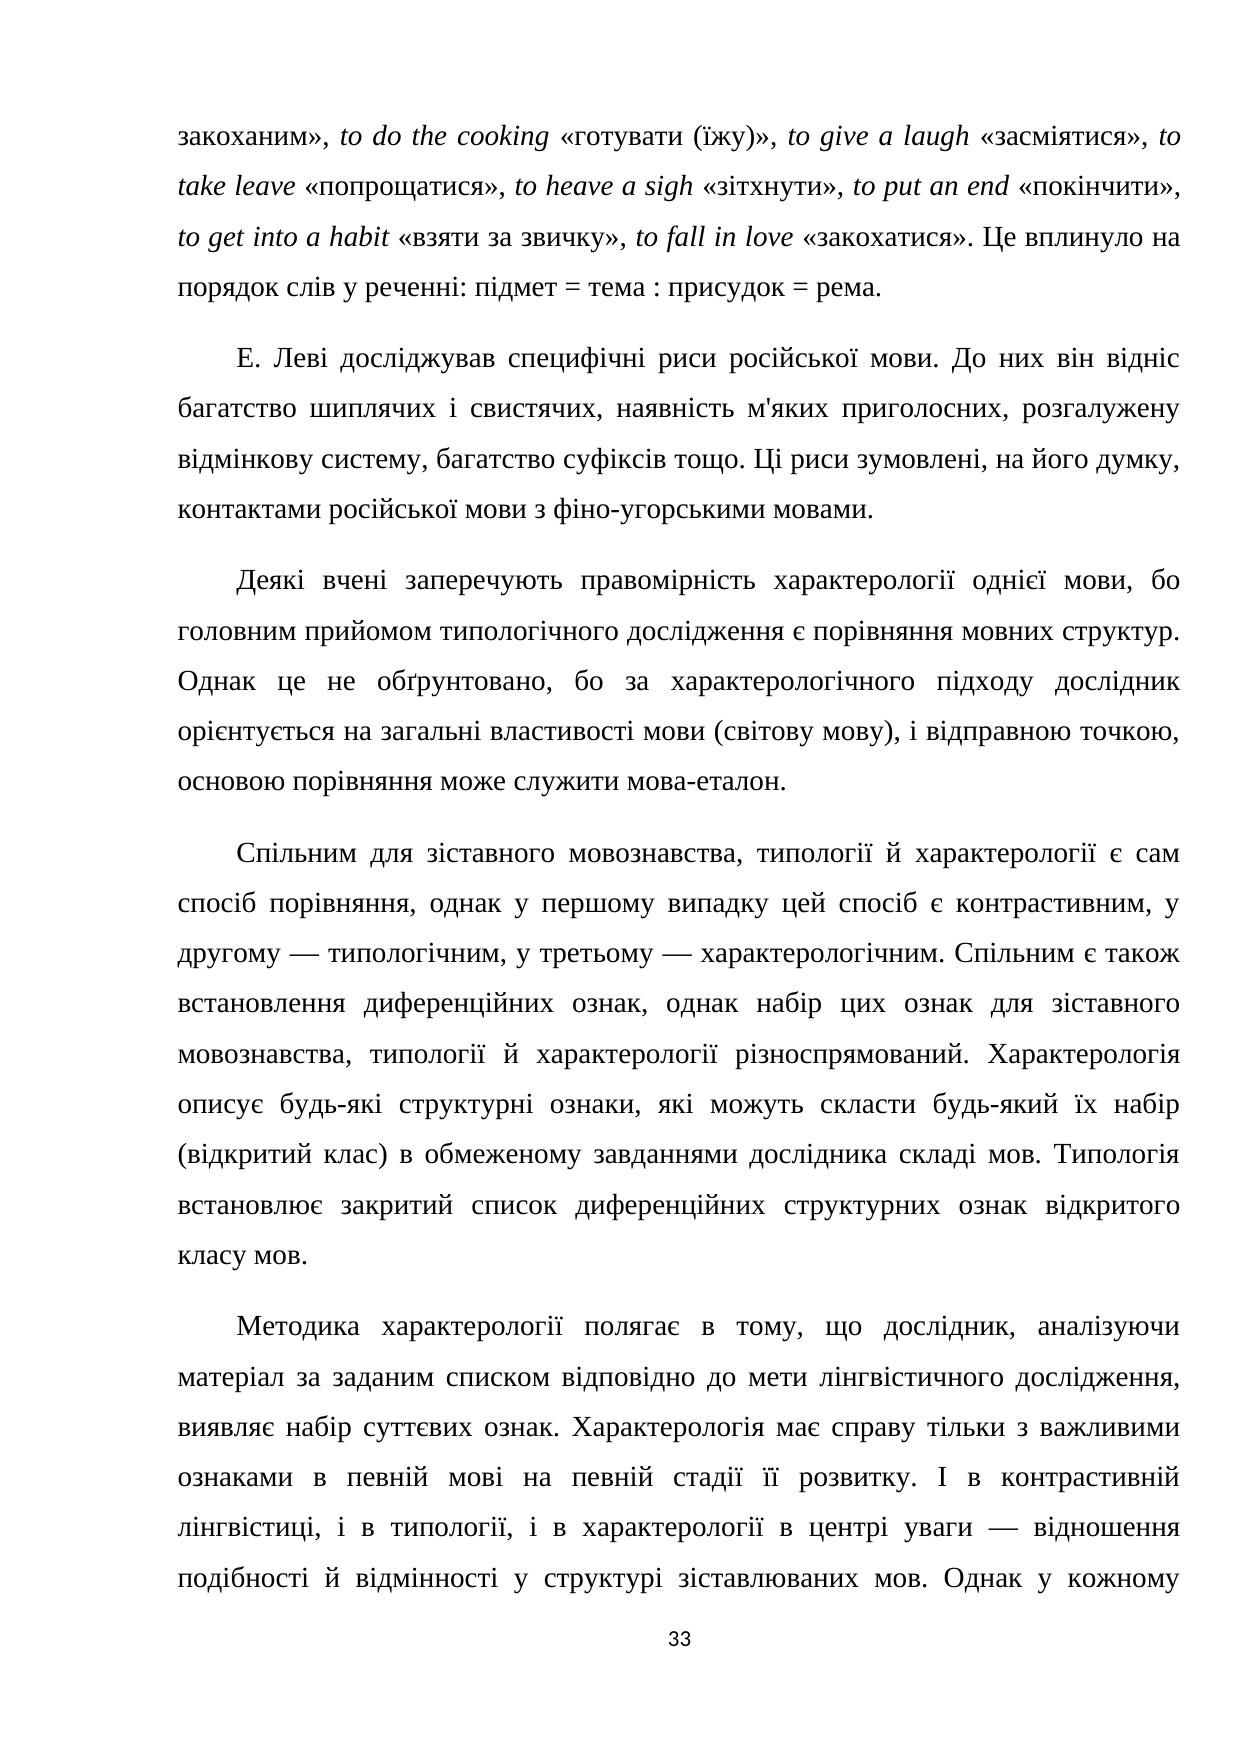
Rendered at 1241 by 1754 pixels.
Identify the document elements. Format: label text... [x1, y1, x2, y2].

text Е. Леві досліджував специфічні риси російської мови. До них він відніс багатство шиплячих і свистячих, наявність м'яких приголосних, розгалужену відмінкову систему, багатство суфіксів тощо. Ці риси зумовлені, на його думку, контактами російської мови з фіно-угорськими мовами. [177, 340, 1181, 525]
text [177, 1308, 1181, 1593]
text Спільним для зіставного мовознавства, типології й характерології є сам спосіб порівняння, однак у першому випадку цей спосіб є контрастивним, у другому — типологічним, у третьому — характерологічним. Спільним є також встановлення диференційних ознак, однак набір цих ознак для зіставного мовознавства, типології й характерології різноспрямований. Характерологія описує будь-які структурні ознаки, які можуть скласти будь-який їх набір (відкритий клас) в обмеженому завданнями дослідника складі мов. Типологія встановлює закритий список диференційних структурних ознак відкритого класу мов. [177, 835, 1181, 1271]
text Деякі вчені заперечують правомірність характерології однієї мови, бо головним прийомом типологічного дослідження є порівняння мовних структур. Однак це не обґрунтовано, бо за характерологічного підходу дослідник орієнтується на загальні властивості мови (світову мову), і відправною точкою, основою порівняння може служити мова-еталон. [177, 562, 1181, 797]
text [177, 118, 1181, 303]
